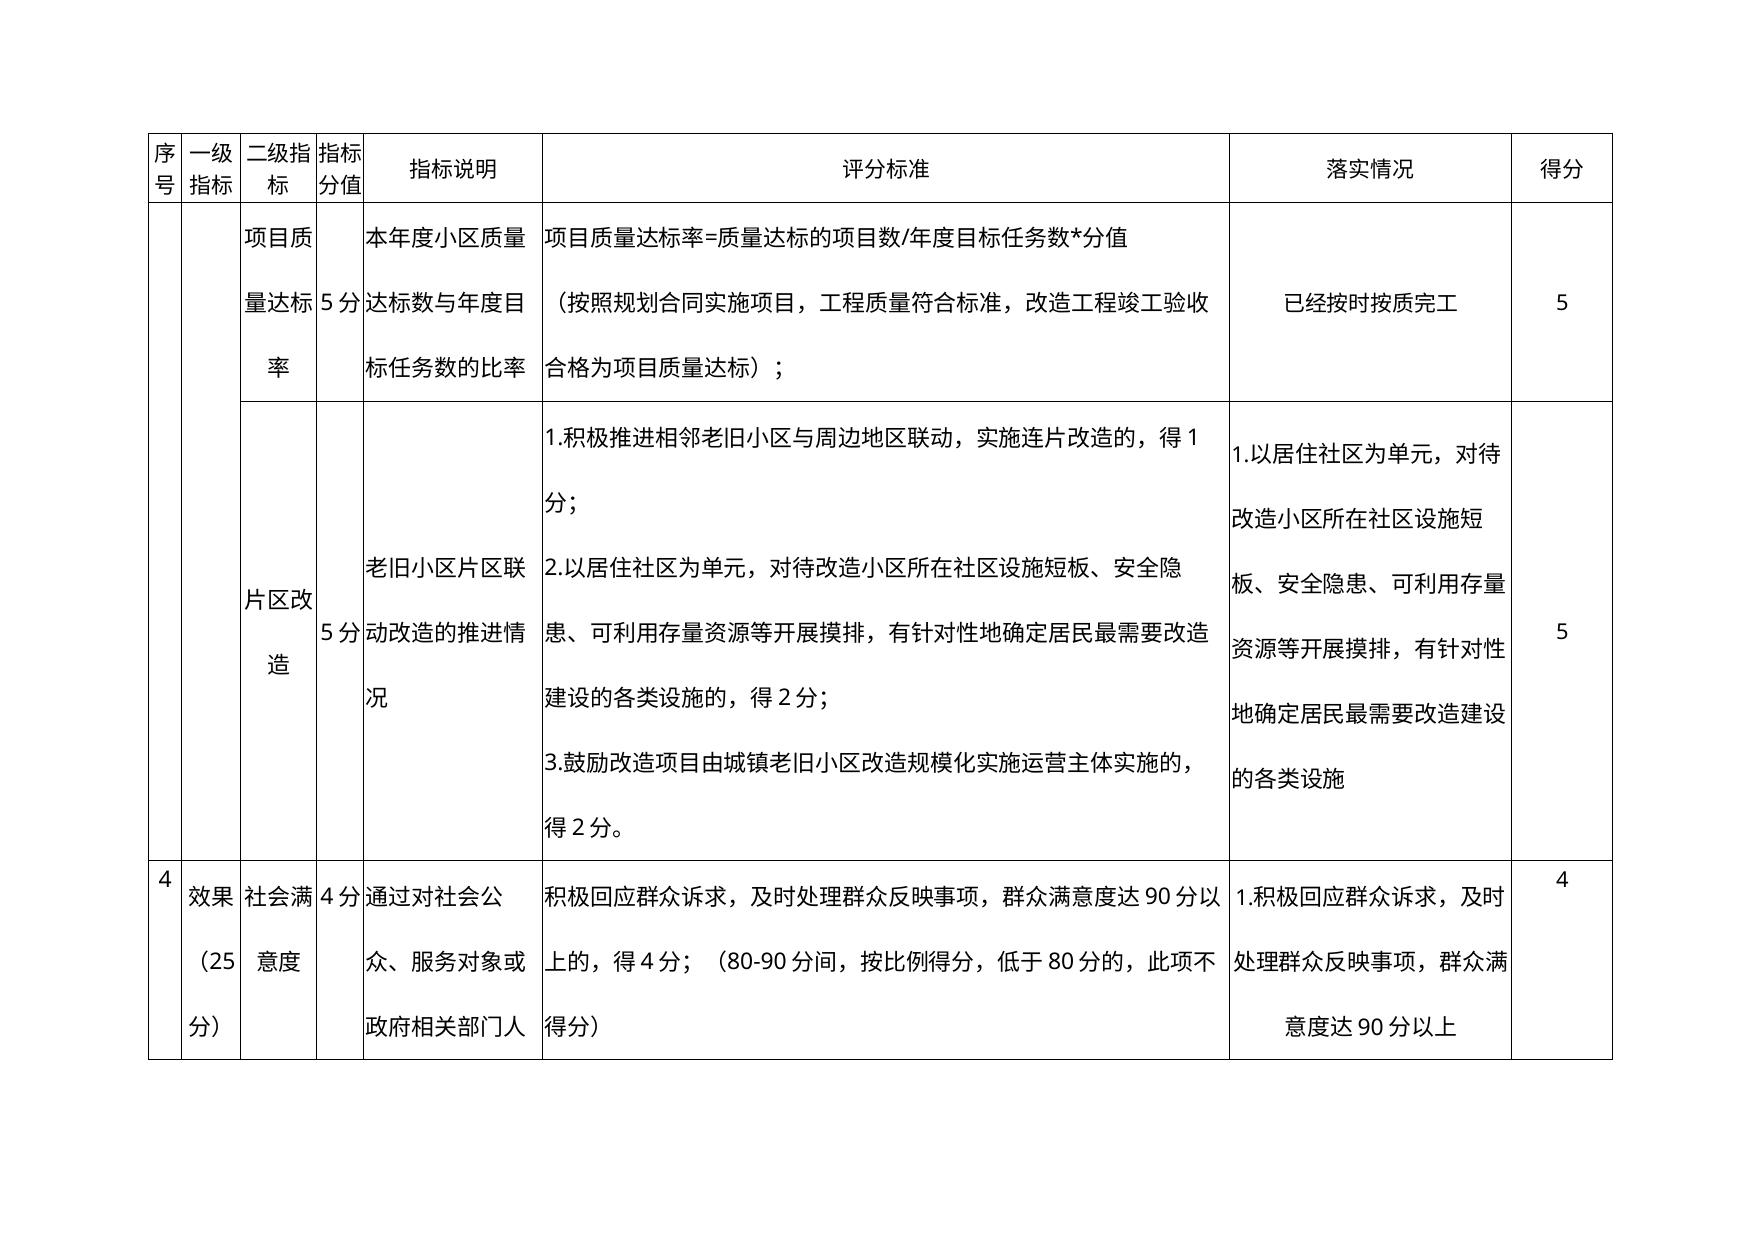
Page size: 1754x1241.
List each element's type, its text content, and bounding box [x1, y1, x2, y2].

table_cell 4 [1512, 861, 1612, 1059]
table_header 得分 [1512, 134, 1612, 202]
table_header 评分标准 [543, 134, 1229, 202]
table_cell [543, 861, 1229, 1059]
table_cell 效果（25分） [182, 861, 240, 1059]
table_cell 5 [1512, 402, 1612, 860]
table_header 指标说明 [364, 134, 542, 202]
table_header 指标分值 [317, 134, 363, 202]
table_cell 1.以居住社区为单元，对待改造小区所在社区设施短板、安全隐患、可利用存量资源等开展摸排，有针对性地确定居民最需要改造建设的各类设施 [1230, 402, 1511, 860]
table_cell 4分 [317, 861, 363, 1059]
table_cell 5分 [317, 203, 363, 401]
table_header 二级指标 [241, 134, 316, 202]
table_cell 项目质量达标率=质量达标的项目数/年度目标任务数*分值 （按照规划合同实施项目，工程质量符合标准，改造工程竣工验收合格为项目质量达标）； [543, 203, 1229, 401]
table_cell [364, 861, 542, 1059]
table_cell 社会满意度 [241, 861, 316, 1059]
table_cell 片区改造 [241, 402, 316, 860]
table_cell 本年度小区质量达标数与年度目标任务数的比率 [364, 203, 542, 401]
table_cell 5 [1512, 203, 1612, 401]
table_cell 项目质量达标率 [241, 203, 316, 401]
table_cell 1.积极推进相邻老旧小区与周边地区联动，实施连片改造的，得1分； 2.以居住社区为单元，对待改造小区所在社区设施短板、安全隐患、可利用存量资源等开展摸排，有针对性地确定居民最需要改造建设的各类设施的，得2分； 3.鼓励改造项目由城镇老旧小区改造规模化实施运营主体实施的，得2分。 [543, 402, 1229, 860]
table_header 序号 [149, 134, 181, 202]
table_cell 1.积极回应群众诉求，及时处理群众反映事项，群众满意度达90分以上 [1230, 861, 1511, 1059]
table_cell 老旧小区片区联动改造的推进情况 [364, 402, 542, 860]
table_header 落实情况 [1230, 134, 1511, 202]
table_cell 5分 [317, 402, 363, 860]
table_cell 已经按时按质完工 [1230, 203, 1511, 401]
table_cell 4 [149, 861, 181, 1059]
table_header 一级 指标 [182, 134, 240, 202]
